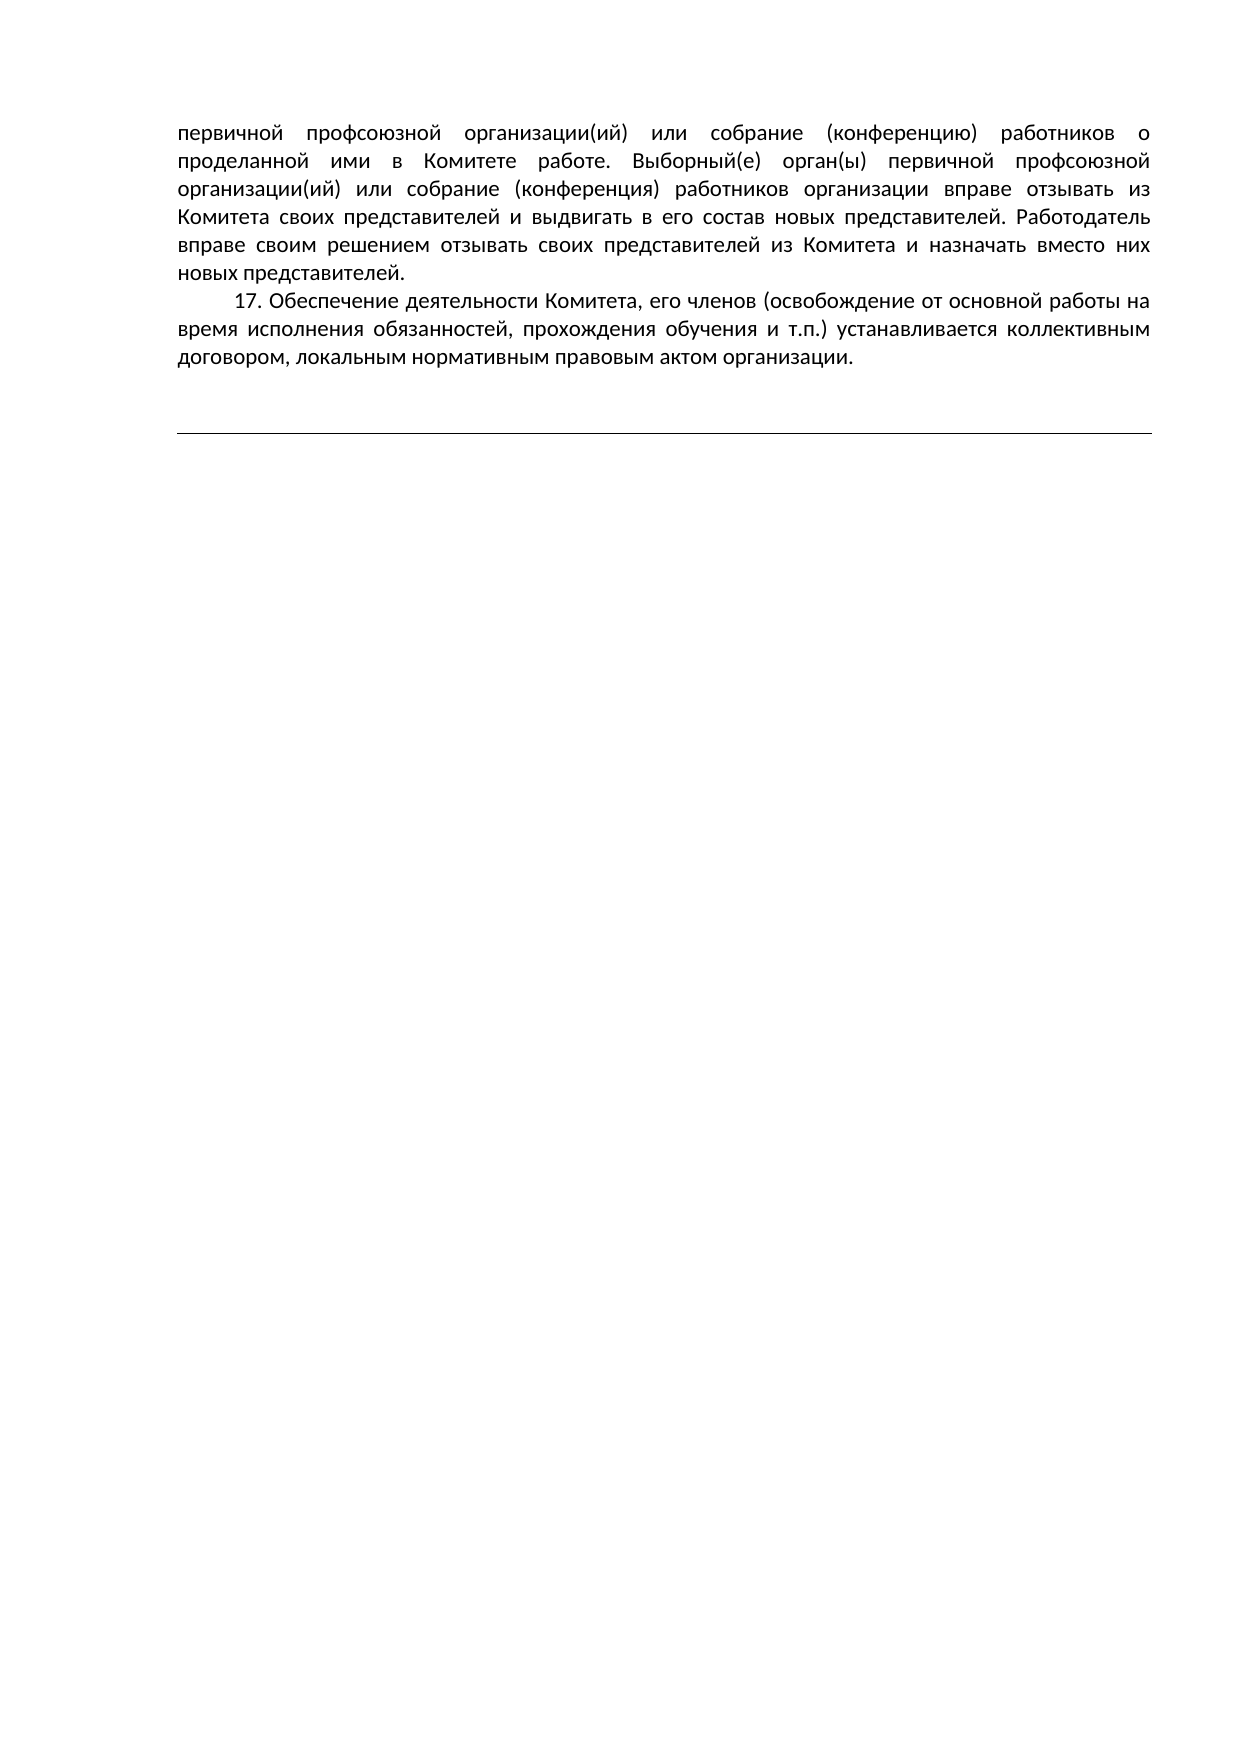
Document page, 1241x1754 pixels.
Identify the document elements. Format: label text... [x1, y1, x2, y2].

text 17. Обеспечение деятельности Комитета, его членов (освобождение от основной работы на время исполнения обязанностей, прохождения обучения и т.п.) устанавливается коллективным договором, локальным нормативным правовым актом организации. [177, 286, 1152, 370]
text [177, 118, 1152, 286]
